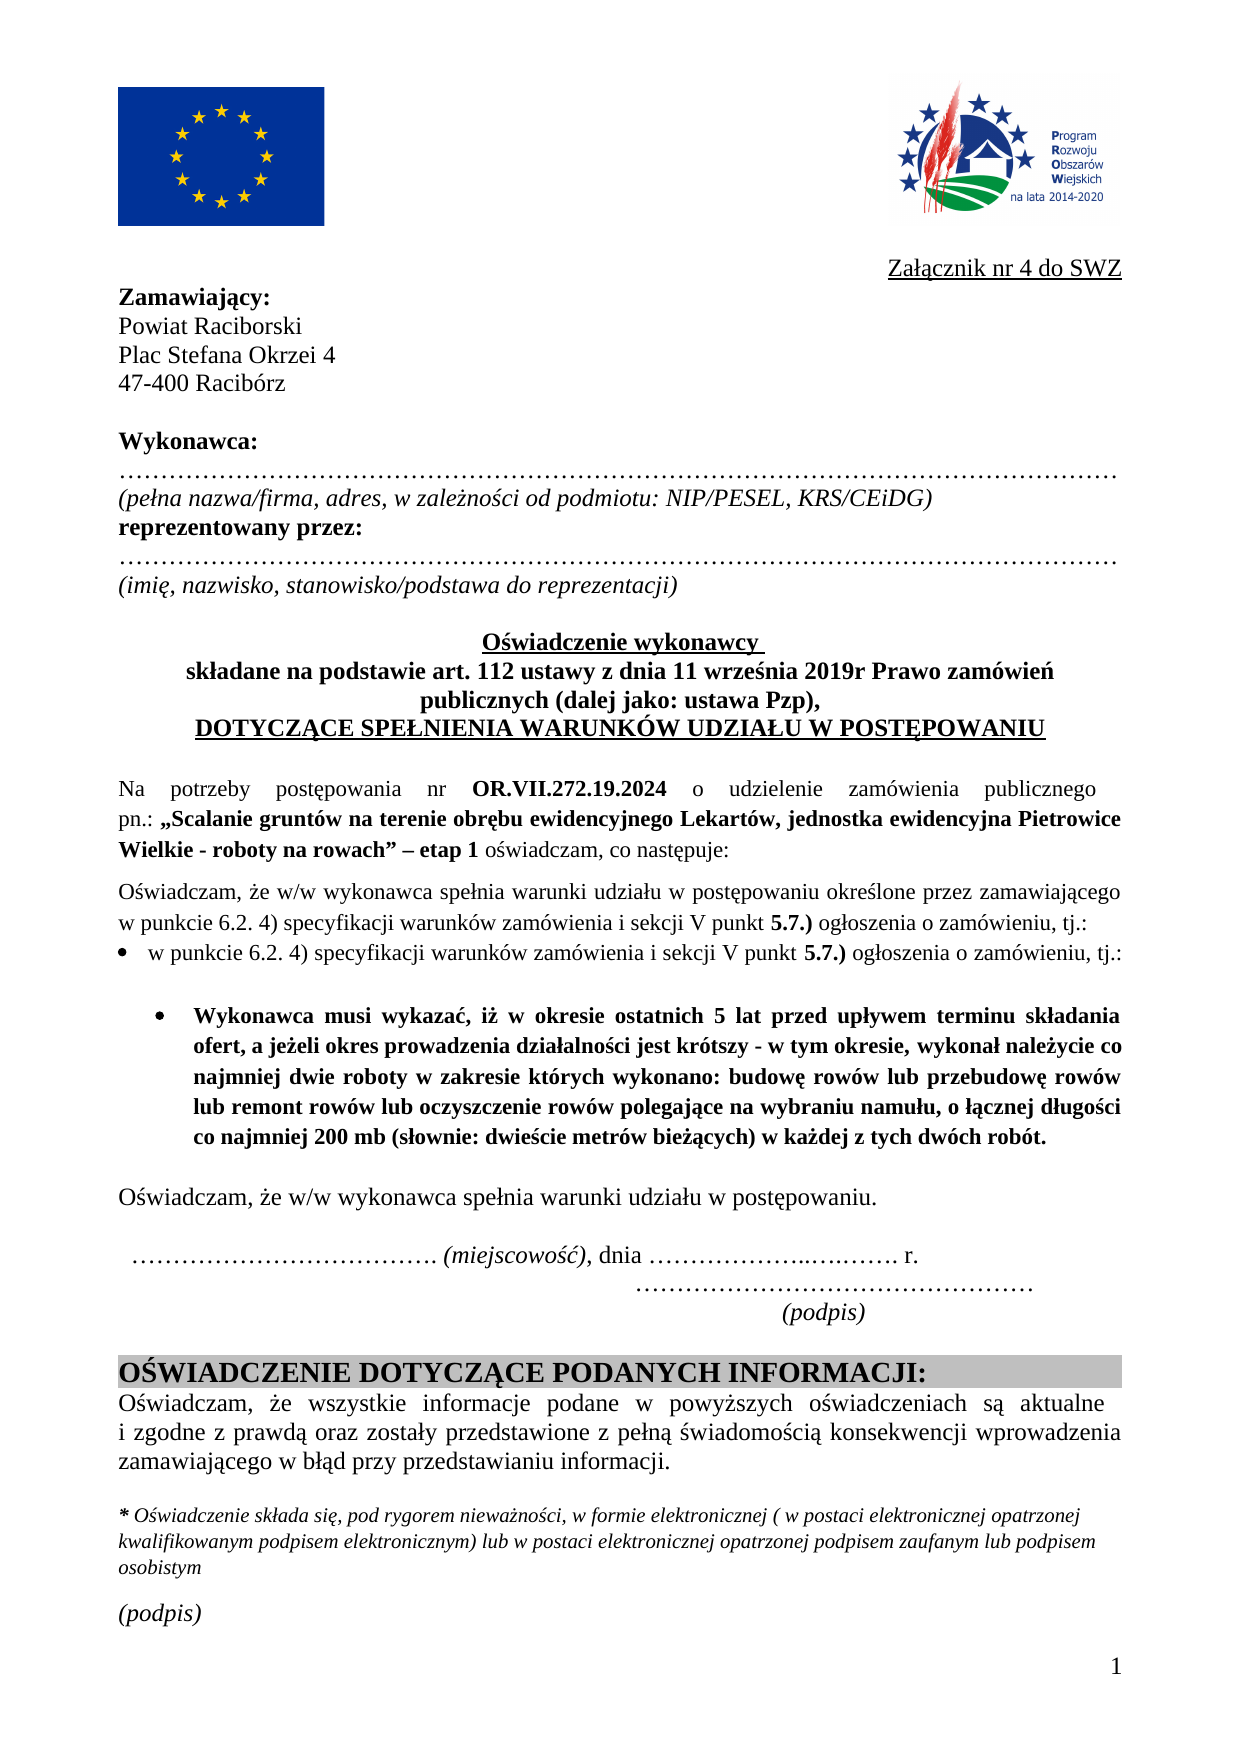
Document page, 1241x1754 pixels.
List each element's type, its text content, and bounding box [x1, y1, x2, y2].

text ………………………………………… [118, 1268, 1122, 1297]
text (podpis) [708, 1297, 1122, 1326]
list Wykonawca musi wykazać, iż w okresie ostatnich 5 lat przed upływem terminu składania ofert, a jeżeli okres prowadzenia działalności jest krótszy - w tym okresie, wykonał należycie co najmniej dwie roboty w zakresie których wykonano: budowę rowów lub przebudowę rowów lub remont rowów lub oczyszczenie rowów polegające na wybraniu namułu, o łącznej długości co najmniej 200 mb (słownie: dwieście metrów bieżących) w każdej z tych dwóch robót. [156, 1002, 1122, 1149]
text Oświadczam, że wszystkie informacje podane w powyższych oświadczeniach są aktualne i zgodne z prawdą oraz zostały przedstawione z pełną świadomością konsekwencji wprowadzenia zamawiającego w błąd przy przedstawianiu informacji. [118, 1388, 1122, 1474]
text składane na podstawie art. 112 ustawy z dnia 11 września 2019r Prawo zamówień publicznych (dalej jako: ustawa Pzp), [118, 656, 1122, 713]
text Wykonawca: [118, 426, 1122, 455]
text Oświadczenie wykonawcy [118, 627, 1122, 656]
text Powiat Raciborski [118, 311, 1122, 340]
text ………………………………………………………………………………………………………… [118, 455, 1122, 483]
text (pełna nazwa/firma, adres, w zależności od podmiotu: NIP/PESEL, KRS/CEiDG) [118, 483, 1122, 512]
text (imię, nazwisko, stanowisko/podstawa do reprezentacji) [118, 570, 1122, 598]
text ………………………………………………………………………………………………………… [118, 541, 1122, 570]
text DOTYCZĄCE SPEŁNIENIA WARUNKÓW UDZIAŁU W POSTĘPOWANIU [118, 713, 1122, 742]
text OŚWIADCZENIE DOTYCZĄCE PODANYCH INFORMACJI: [118, 1355, 1122, 1388]
text Oświadczam, że w/w wykonawca spełnia warunki udziału w postępowaniu. [118, 1182, 1122, 1211]
picture [888, 73, 1120, 226]
picture [118, 87, 325, 226]
text 47-400 Racibórz [118, 368, 1122, 397]
text Załącznik nr 4 do SWZ [664, 253, 1122, 282]
text Zamawiający: [118, 282, 1122, 311]
text reprezentowany przez: [118, 512, 1122, 541]
list w punkcie 6.2. 4) specyfikacji warunków zamówienia i sekcji V punkt 5.7.) ogłoszenia o zamówieniu, tj.: [118, 939, 1122, 998]
text * Oświadczenie składa się, pod rygorem nieważności, w formie elektronicznej ( w postaci elektronicznej opatrzonej kwalifikowanym podpisem elektronicznym) lub w postaci elektronicznej opatrzonej podpisem zaufanym lub podpisem osobistym [118, 1503, 1122, 1579]
text ………………………………. (miejscowość), dnia ………………..….……. r. [118, 1240, 1122, 1268]
text Oświadczam, że w/w wykonawca spełnia warunki udziału w postępowaniu określone przez zamawiającego w punkcie 6.2. 4) specyfikacji warunków zamówienia i sekcji V punkt 5.7.) ogłoszenia o zamówieniu, tj.: [118, 878, 1122, 935]
text Na potrzeby postępowania nr OR.VII.272.19.2024 o udzielenie zamówienia publicznego pn.: „Scalanie gruntów na terenie obrębu ewidencyjnego Lekartów, jednostka ewidencyjna Pietrowice Wielkie - roboty na rowach” – etap 1 oświadczam, co następuje: [118, 775, 1122, 862]
text Plac Stefana Okrzei 4 [118, 340, 1122, 368]
text (podpis) [118, 1598, 1122, 1626]
